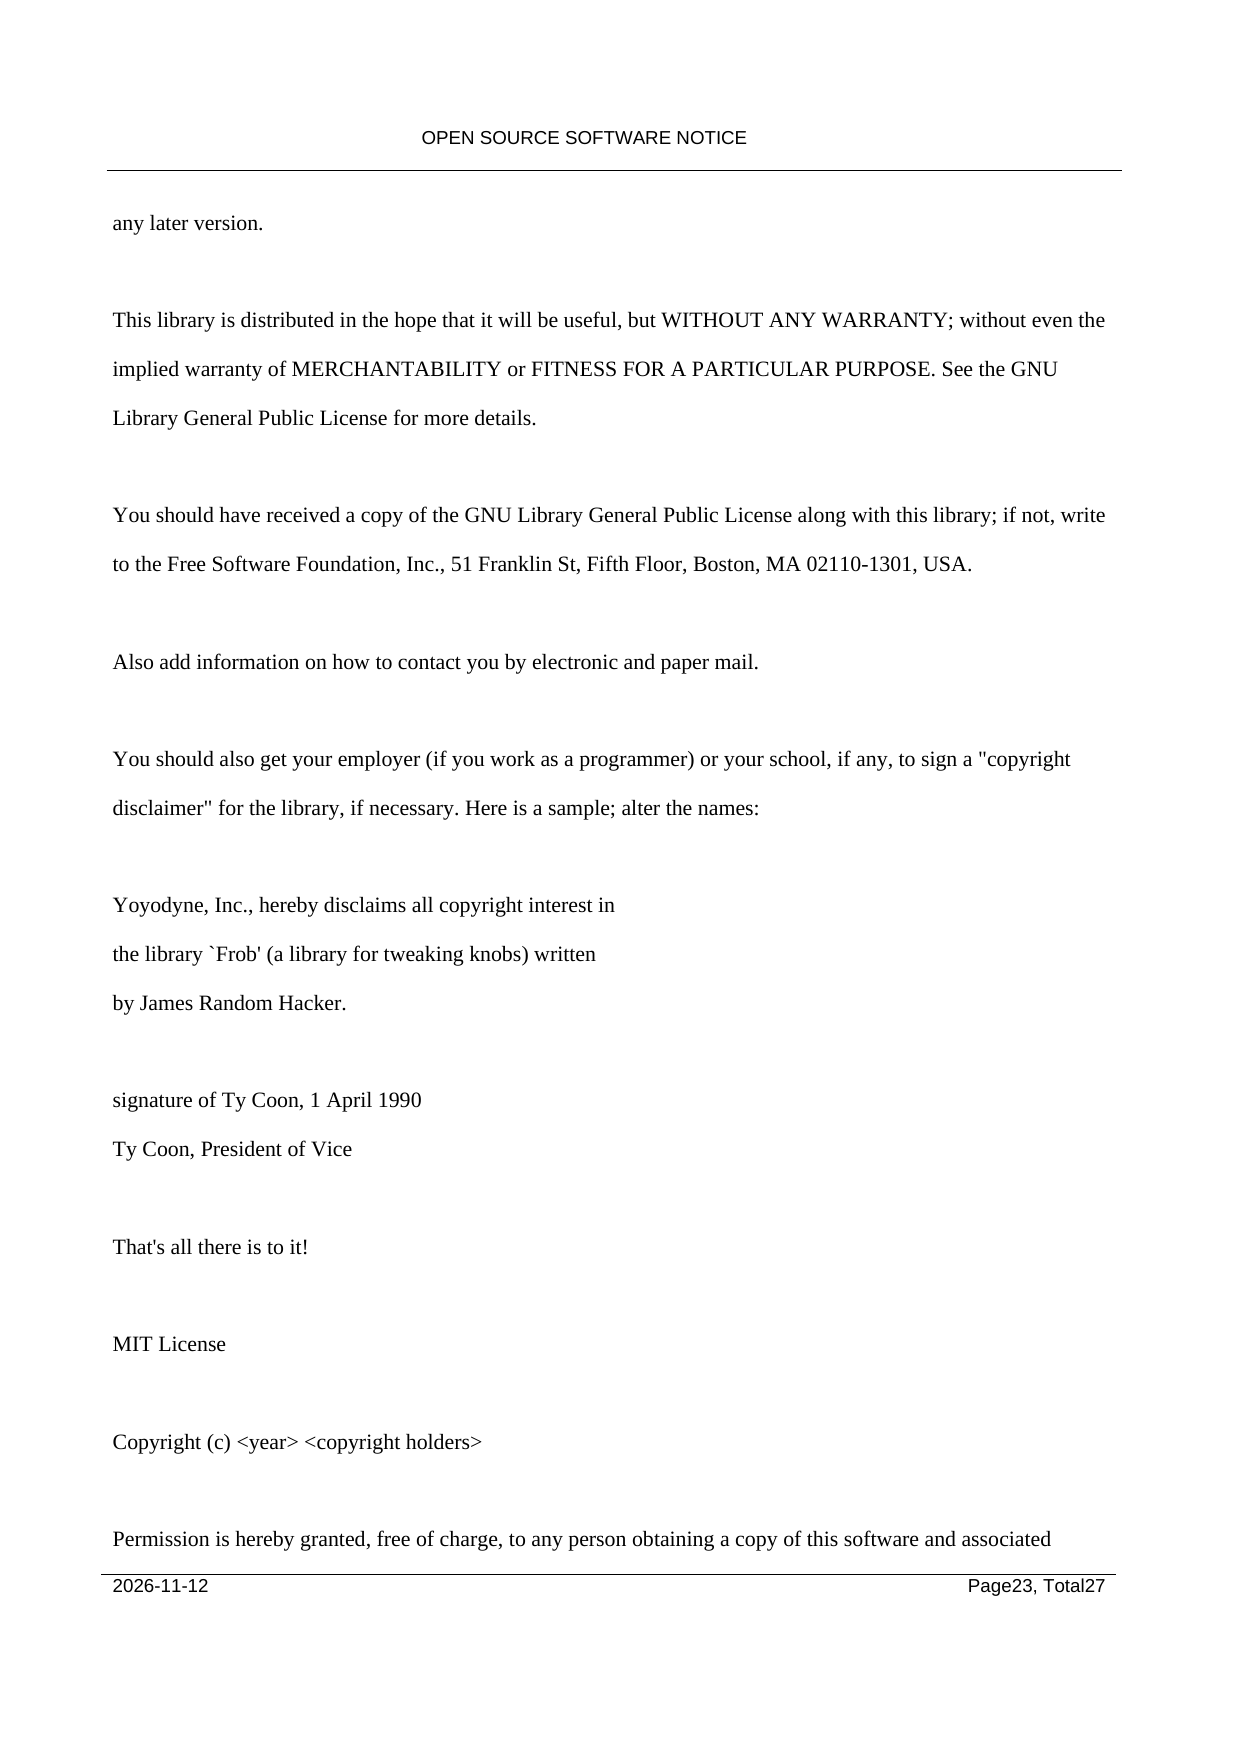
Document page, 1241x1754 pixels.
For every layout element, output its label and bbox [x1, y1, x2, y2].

text [112, 206, 1128, 1555]
